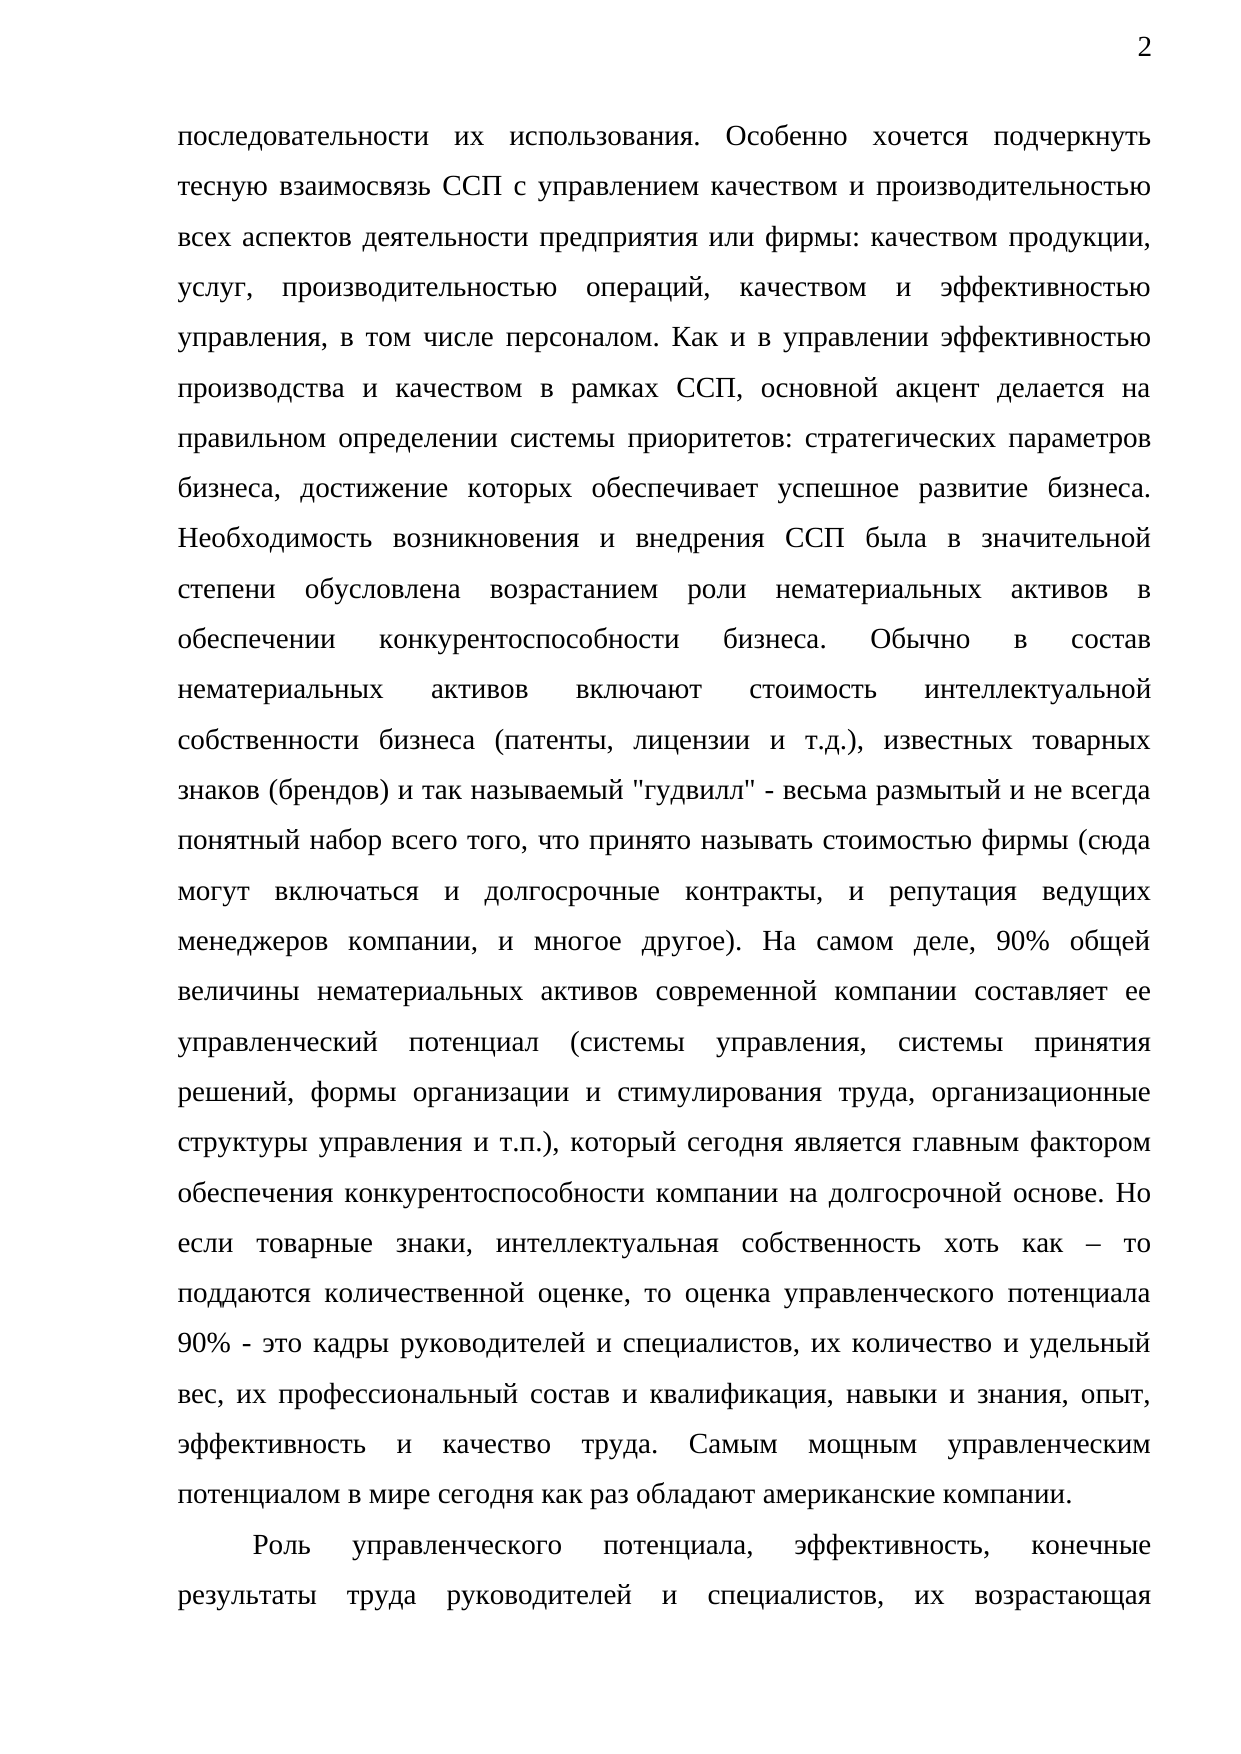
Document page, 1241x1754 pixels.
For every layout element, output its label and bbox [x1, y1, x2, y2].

text [177, 118, 1152, 1510]
text [177, 1527, 1152, 1611]
